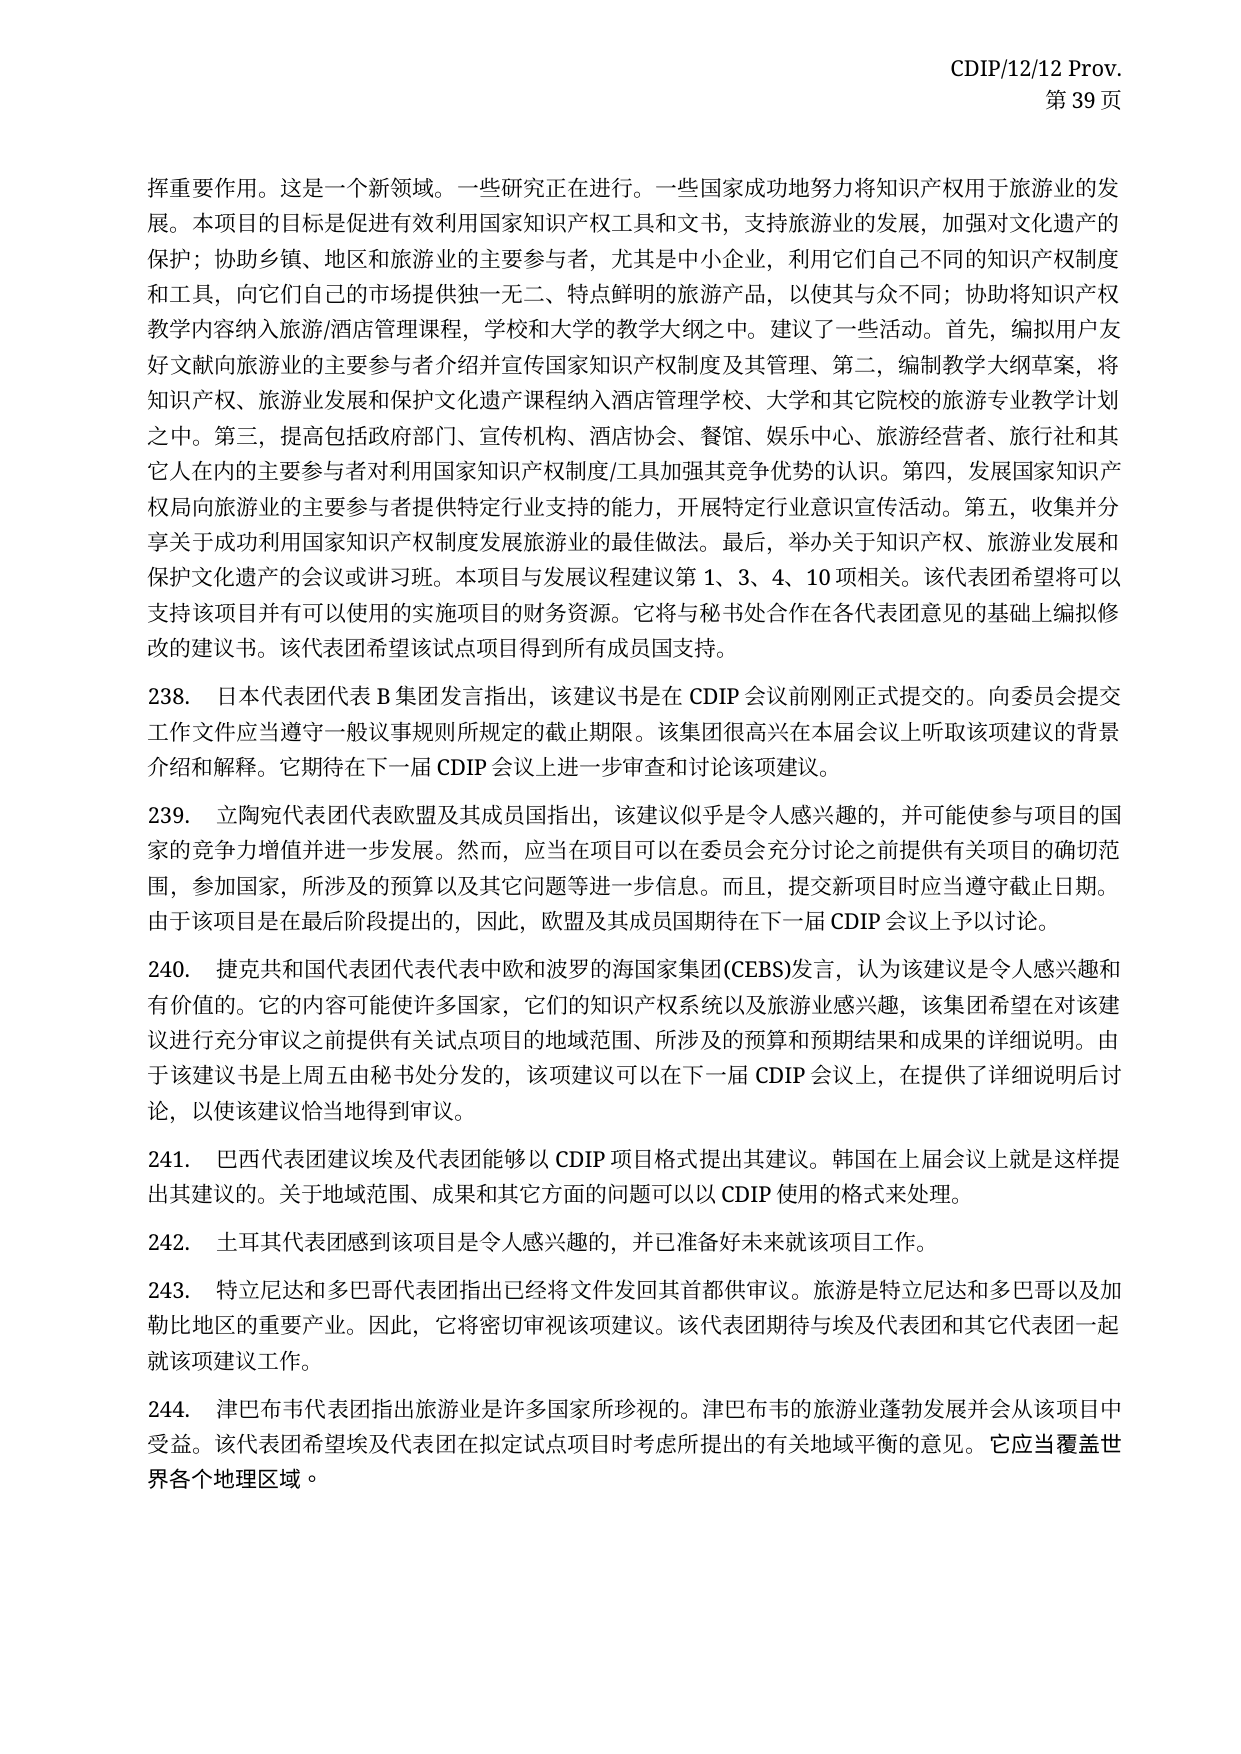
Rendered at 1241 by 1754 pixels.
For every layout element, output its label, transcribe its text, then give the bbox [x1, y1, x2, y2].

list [148, 167, 1122, 663]
list 津巴布韦代表团指出旅游业是许多国家所珍视的。津巴布韦的旅游业蓬勃发展并会从该项目中受益。该代表团希望埃及代表团在拟定试点项目时考虑所提出的有关地域平衡的意见。它应当覆盖世界各个地理区域。 [148, 1388, 1122, 1494]
list 土耳其代表团感到该项目是令人感兴趣的，并已准备好未来就该项目工作。 [148, 1221, 1122, 1257]
list 特立尼达和多巴哥代表团指出已经将文件发回其首都供审议。旅游是特立尼达和多巴哥以及加勒比地区的重要产业。因此，它将密切审视该项建议。该代表团期待与埃及代表团和其它代表团一起就该项建议工作。 [148, 1269, 1122, 1376]
list 日本代表团代表B集团发言指出，该建议书是在CDIP会议前刚刚正式提交的。向委员会提交工作文件应当遵守一般议事规则所规定的截止期限。该集团很高兴在本届会议上听取该项建议的背景介绍和解释。它期待在下一届CDIP会议上进一步审查和讨论该项建议。 [148, 676, 1122, 782]
list 立陶宛代表团代表欧盟及其成员国指出，该建议似乎是令人感兴趣的，并可能使参与项目的国家的竞争力增值并进一步发展。然而，应当在项目可以在委员会充分讨论之前提供有关项目的确切范围，参加国家，所涉及的预算以及其它问题等进一步信息。而且，提交新项目时应当遵守截止日期。由于该项目是在最后阶段提出的，因此，欧盟及其成员国期待在下一届CDIP会议上予以讨论。 [148, 794, 1122, 936]
list 捷克共和国代表团代表代表中欧和波罗的海国家集团(CEBS)发言，认为该建议是令人感兴趣和有价值的。它的内容可能使许多国家，它们的知识产权系统以及旅游业感兴趣，该集团希望在对该建议进行充分审议之前提供有关试点项目的地域范围、所涉及的预算和预期结果和成果的详细说明。由于该建议书是上周五由秘书处分发的，该项建议可以在下一届CDIP会议上，在提供了详细说明后讨论，以使该建议恰当地得到审议。 [148, 948, 1122, 1126]
list 巴西代表团建议埃及代表团能够以CDIP项目格式提出其建议。韩国在上届会议上就是这样提出其建议的。关于地域范围、成果和其它方面的问题可以以CDIP使用的格式来处理。 [148, 1138, 1122, 1209]
